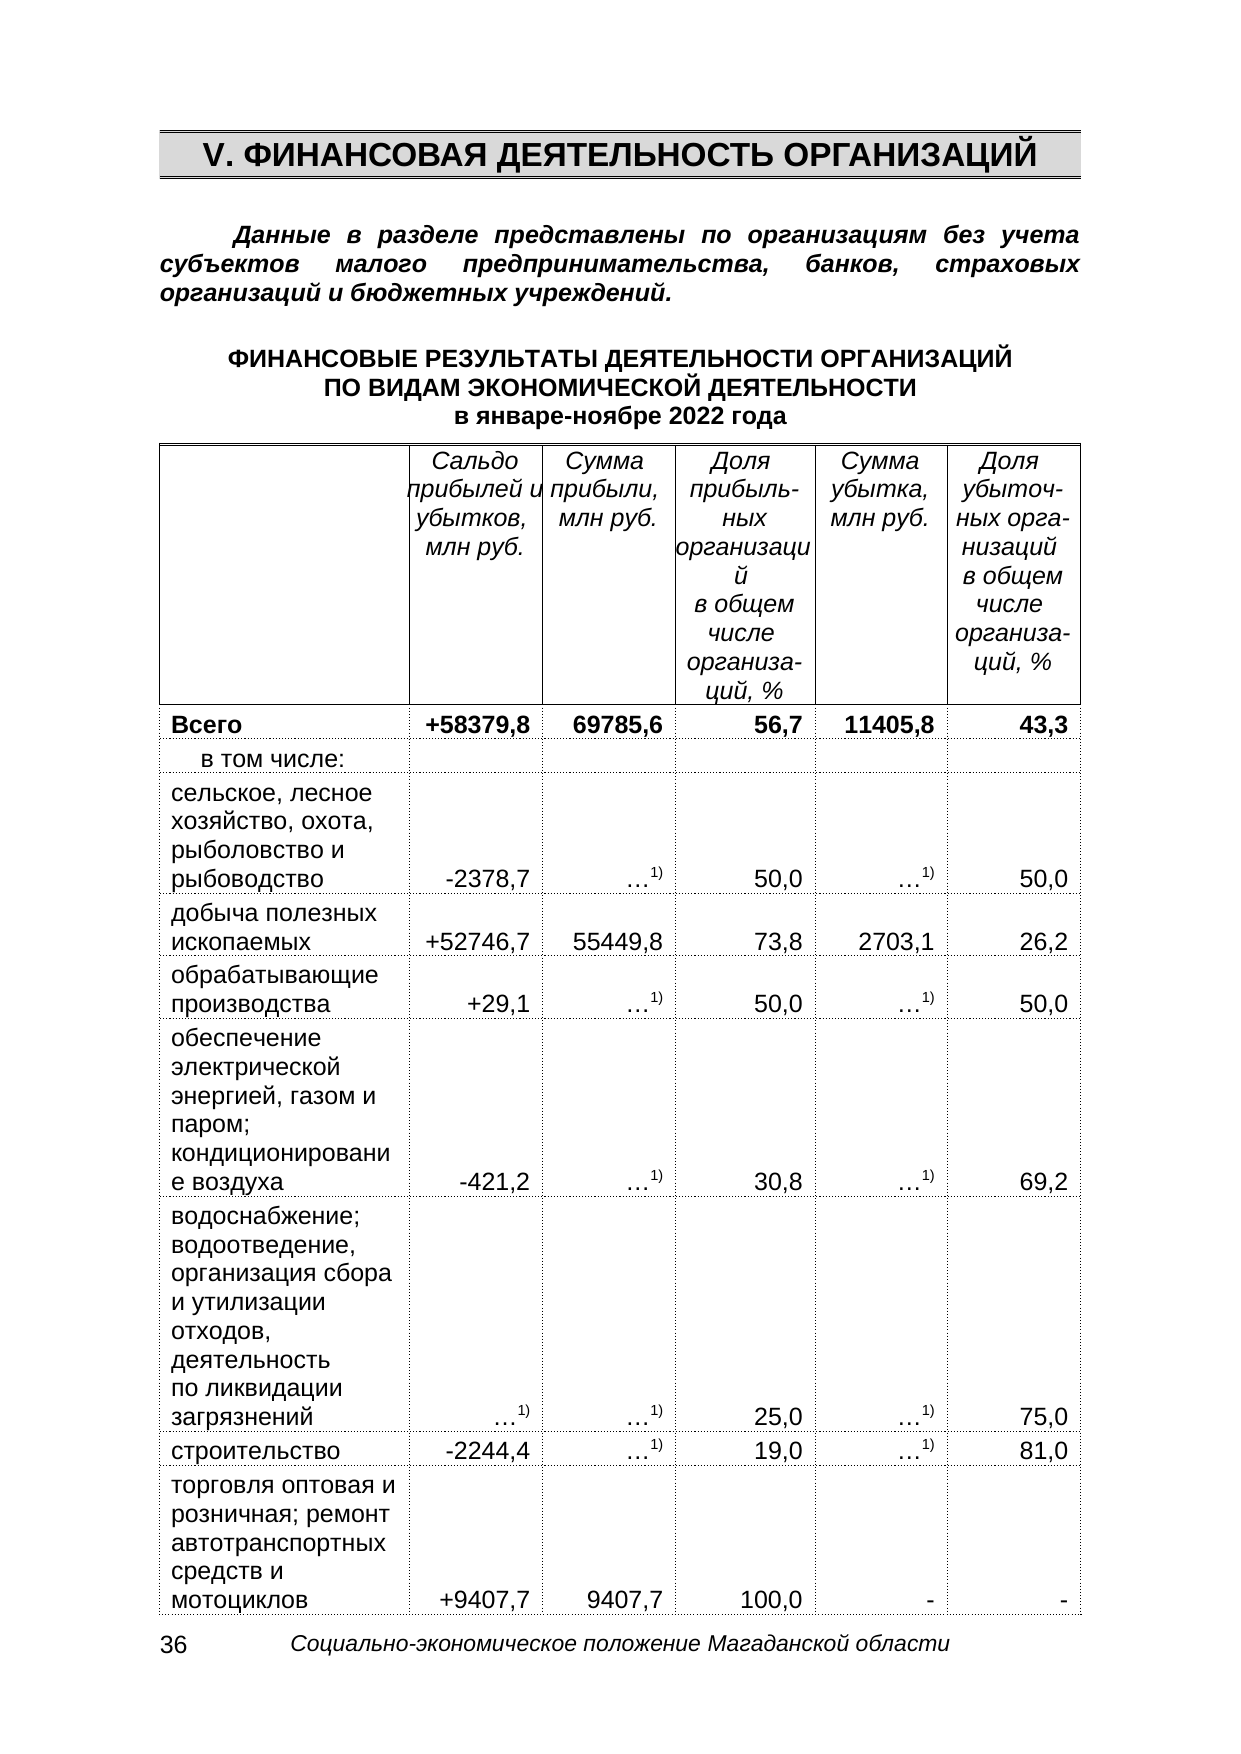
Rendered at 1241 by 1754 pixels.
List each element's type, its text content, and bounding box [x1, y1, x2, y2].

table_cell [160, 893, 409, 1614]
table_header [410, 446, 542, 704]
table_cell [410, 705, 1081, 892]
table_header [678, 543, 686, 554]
text ФИНАНСОВЫЕ РЕЗУЛЬТАТЫ ДЕЯТЕЛЬНОСТИ ОРГАНИЗАЦИЙ ПО ВИДАМ ЭКОНОМИЧЕСКОЙ ДЕЯТЕЛЬНОСТИ в январе-ноябре 2022 года [159, 344, 1081, 430]
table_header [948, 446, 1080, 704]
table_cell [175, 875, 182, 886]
subtitle V. ФИНАНСОВАЯ ДЕЯТЕЛЬНОСТЬ ОРГАНИЗАЦИЙ [159, 133, 1081, 179]
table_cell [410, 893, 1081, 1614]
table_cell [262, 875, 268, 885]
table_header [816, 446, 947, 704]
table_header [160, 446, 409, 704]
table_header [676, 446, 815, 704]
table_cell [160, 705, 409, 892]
text Данные в разделе представлены по организациям без учета субъектов малого предпринимательства, банков, страховых организаций и бюджетных учреждений. [159, 220, 1081, 306]
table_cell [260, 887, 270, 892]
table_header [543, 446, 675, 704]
